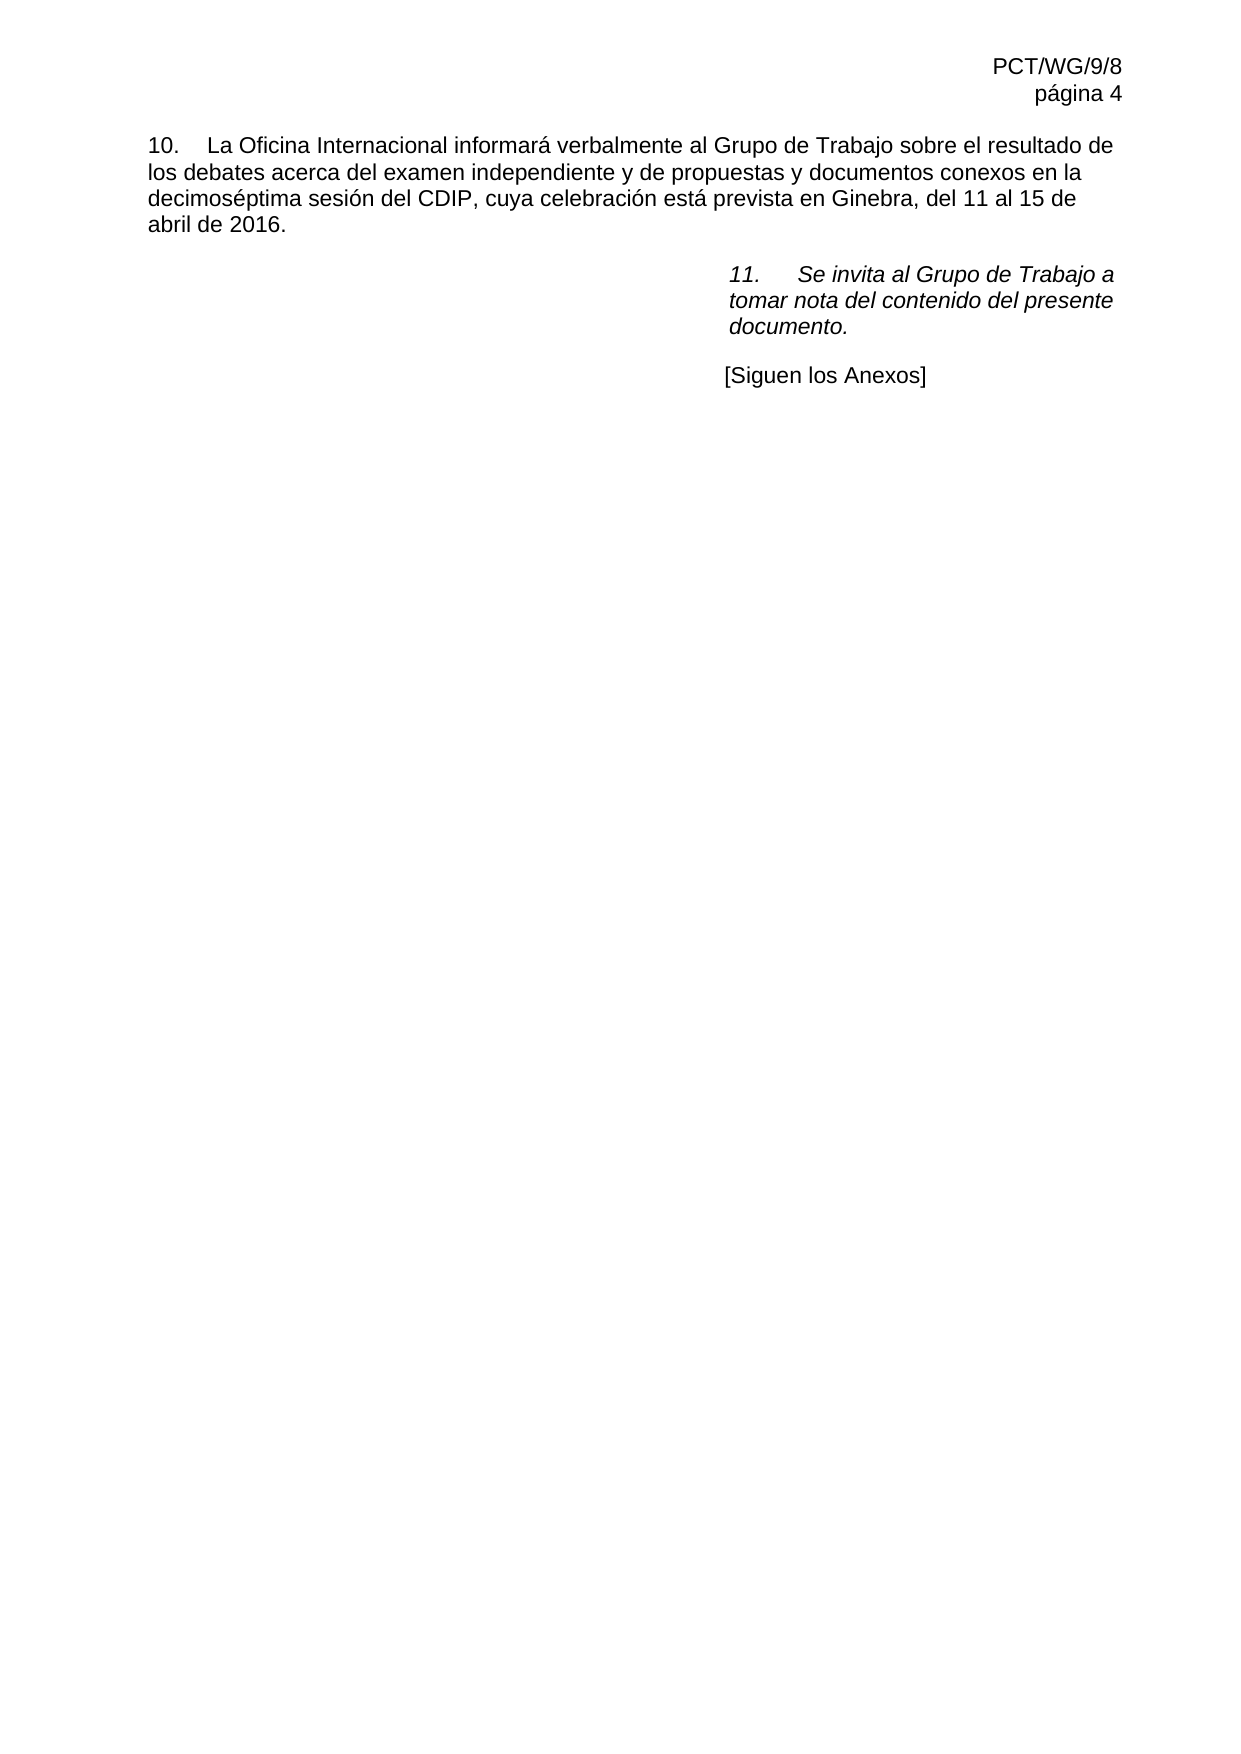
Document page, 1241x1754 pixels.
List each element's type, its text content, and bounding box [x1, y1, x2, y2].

text [Siguen los Anexos] [724, 362, 1122, 389]
text La Oficina Internacional informará verbalmente al Grupo de Trabajo sobre el resultado de los debates acerca del examen independiente y de propuestas y documentos conexos en la decimoséptima sesión del CDIP, cuya celebración está prevista en Ginebra, del 11 al 15 de abril de 2016. [148, 132, 1122, 238]
text Se invita al Grupo de Trabajo a tomar nota del contenido del presente documento. [729, 261, 1122, 339]
